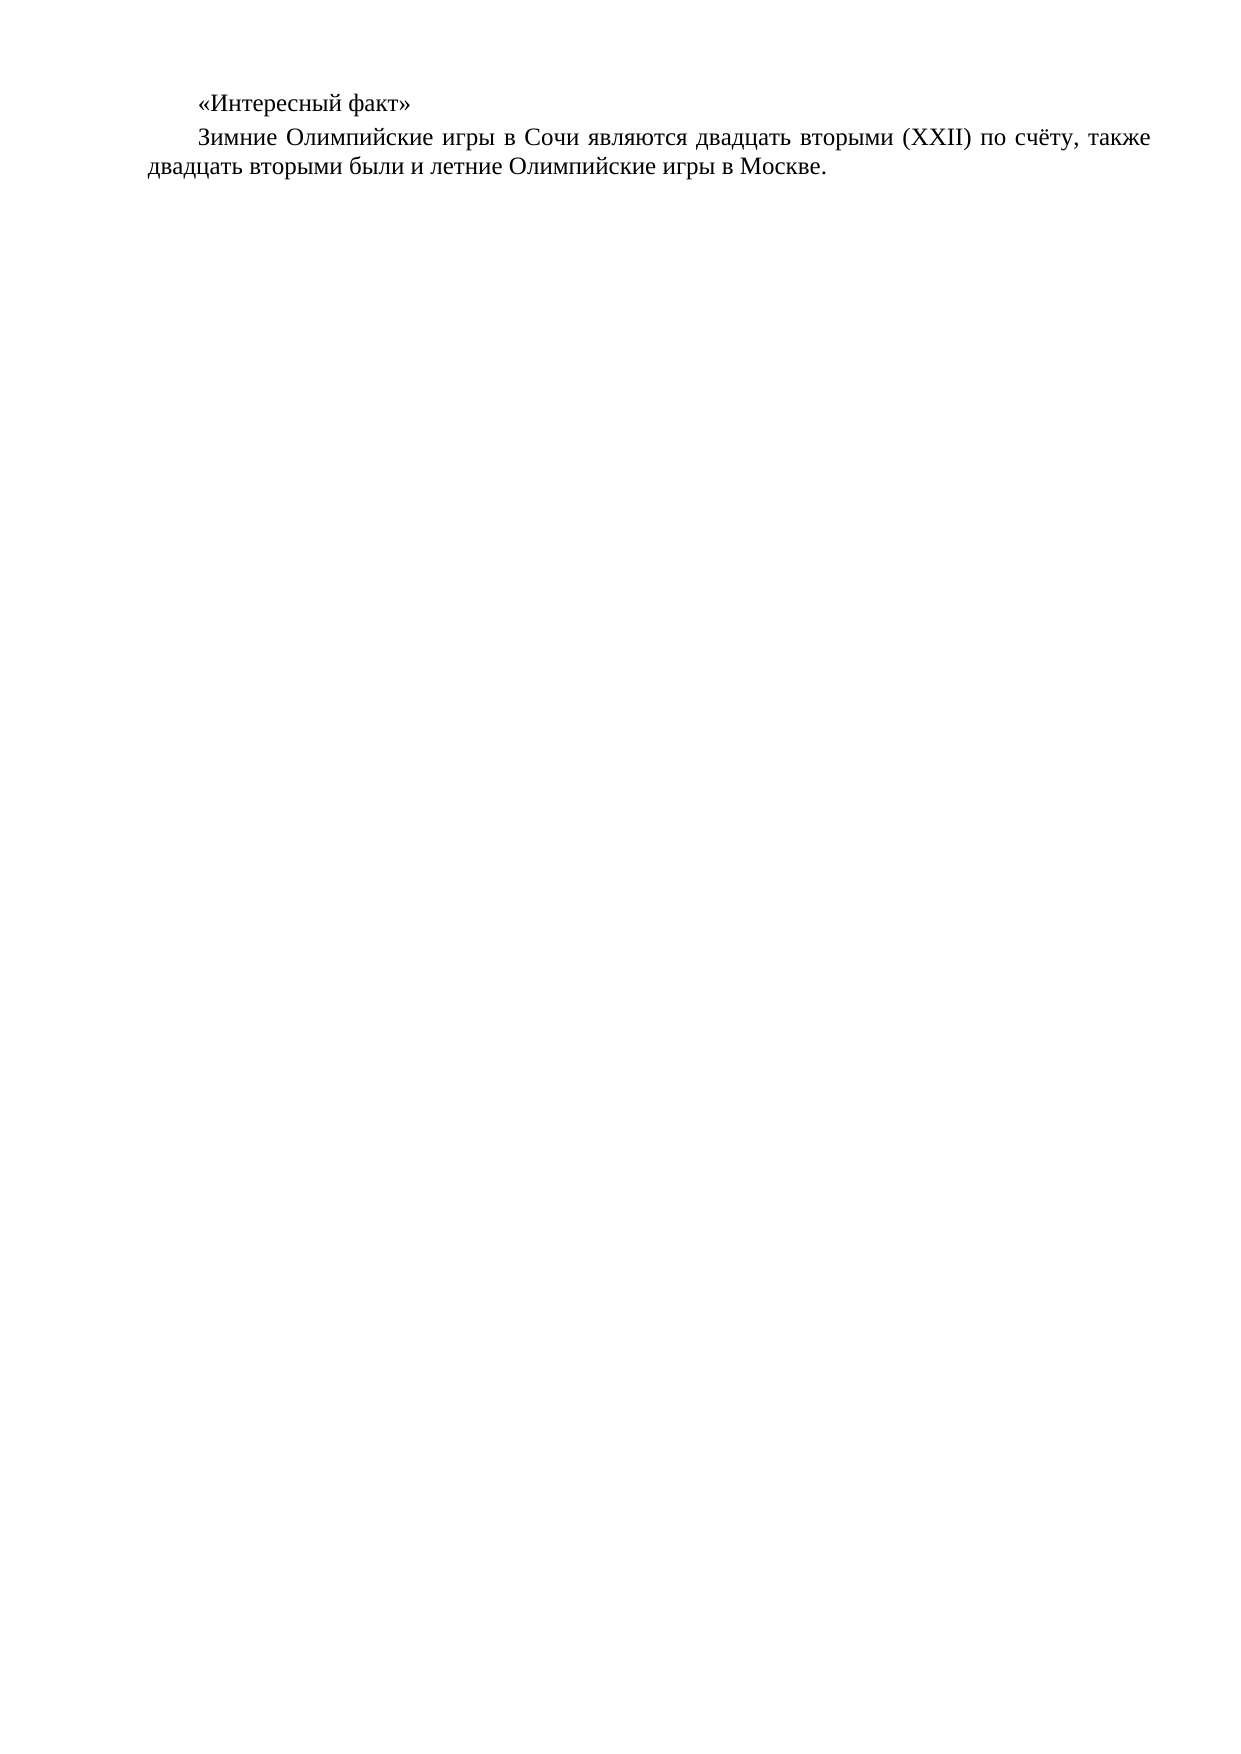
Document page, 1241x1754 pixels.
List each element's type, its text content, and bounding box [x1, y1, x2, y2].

text Зимние Олимпийские игры в Сочи являются двадцать вторыми (XXII) по счёту, также двадцать вторыми были и летние Олимпийские игры в Москве. [148, 122, 1152, 180]
text «Интересный факт» [148, 88, 1152, 117]
